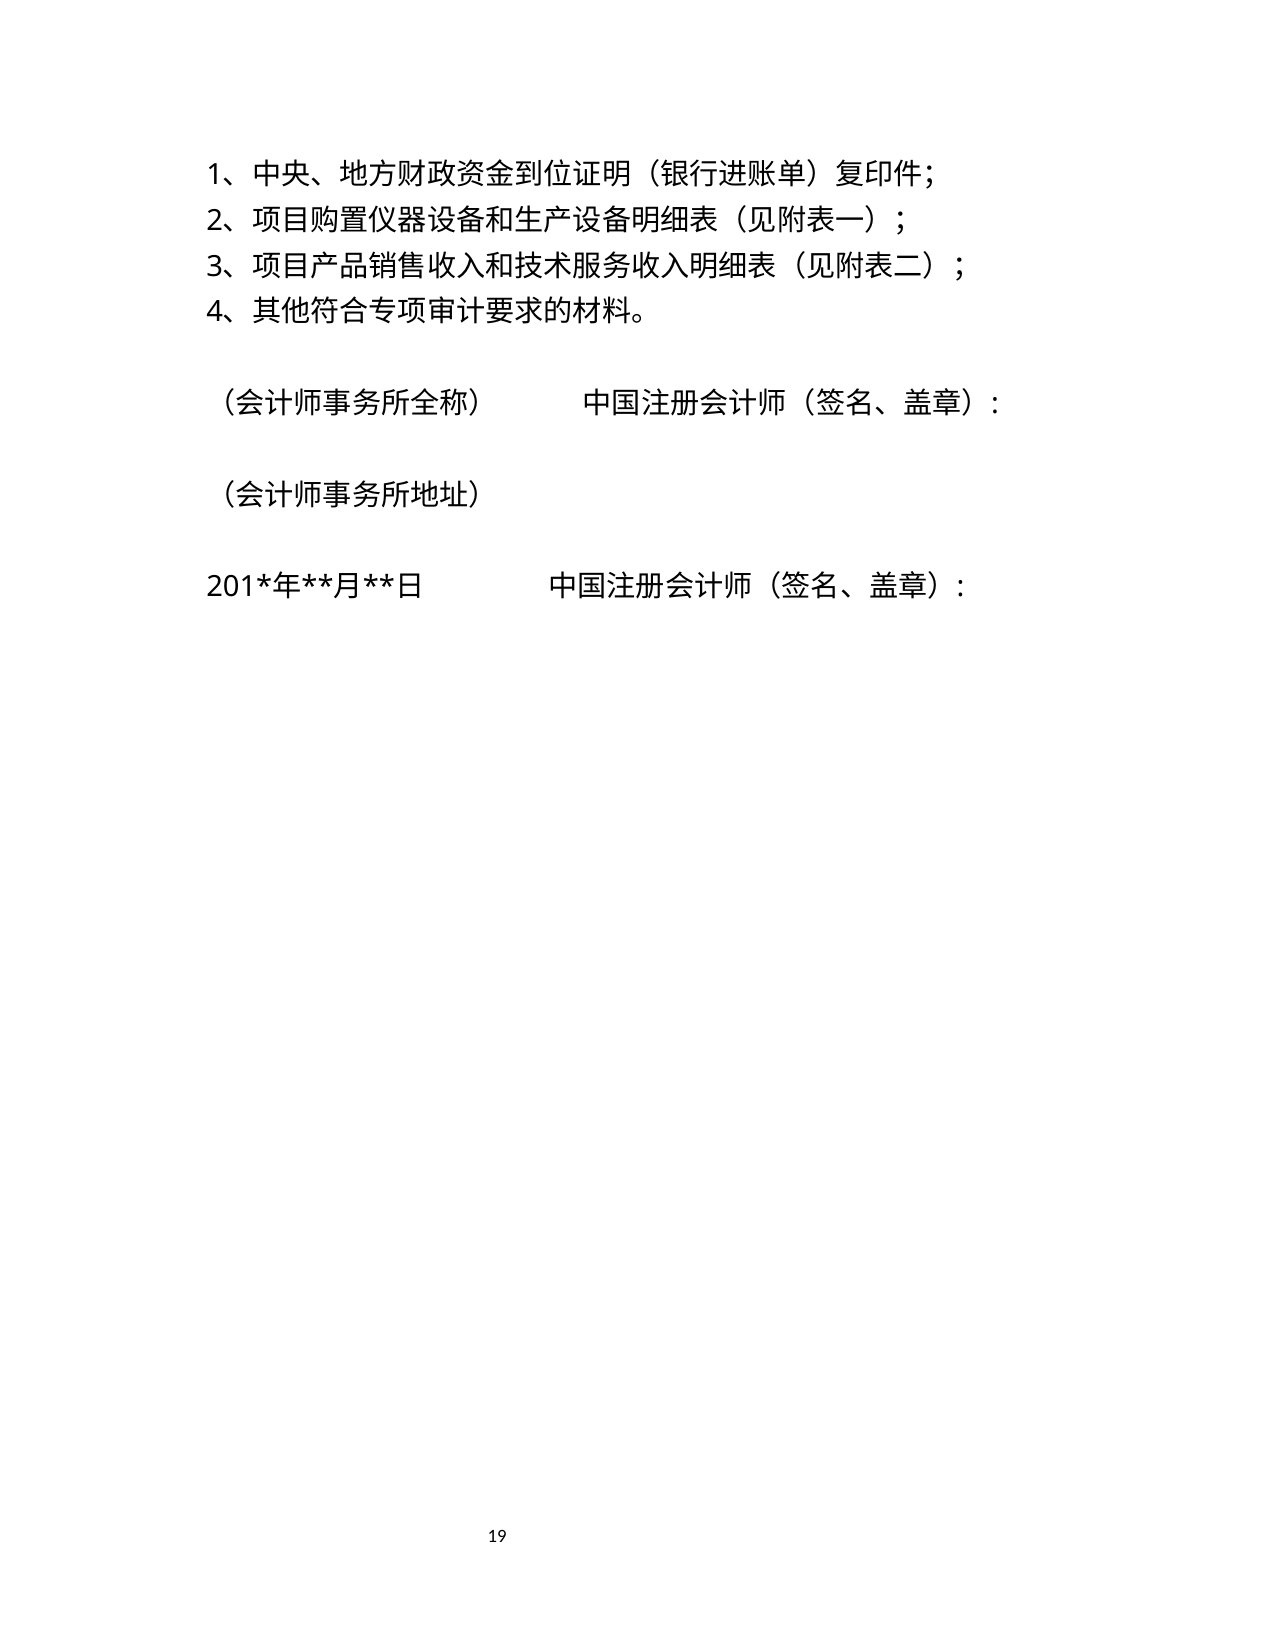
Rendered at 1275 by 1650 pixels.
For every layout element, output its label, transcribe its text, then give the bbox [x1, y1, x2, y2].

text 4、其他符合专项审计要求的材料。 [148, 285, 1127, 331]
text 1、中央、地方财政资金到位证明（银行进账单）复印件； [148, 148, 1127, 193]
text 2、项目购置仪器设备和生产设备明细表（见附表一）； [148, 193, 1127, 239]
text 201*年**月**日 中国注册会计师（签名、盖章）: [148, 560, 1127, 606]
text （会计师事务所全称） 中国注册会计师（签名、盖章）: [148, 377, 1127, 423]
text （会计师事务所地址） [148, 468, 1127, 514]
text 3、项目产品销售收入和技术服务收入明细表（见附表二）； [148, 239, 1127, 285]
